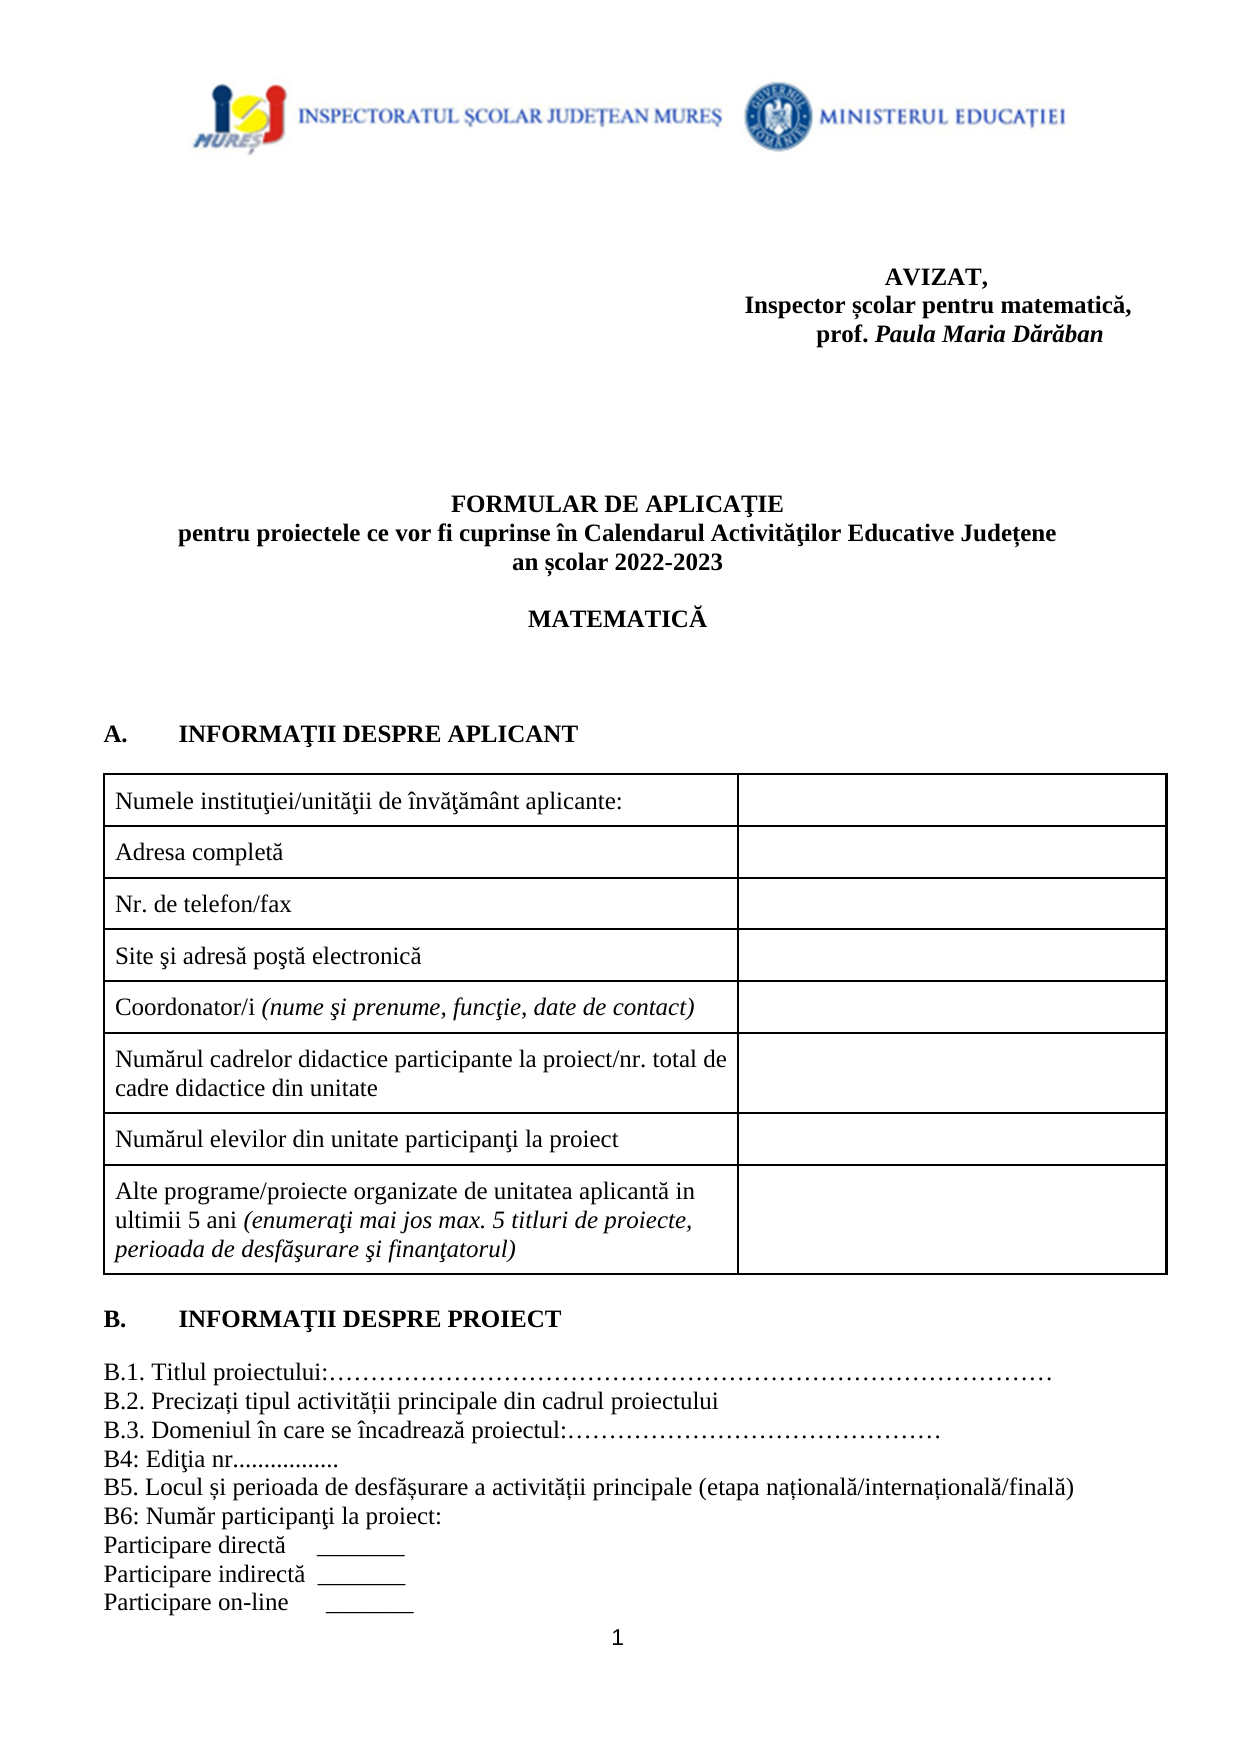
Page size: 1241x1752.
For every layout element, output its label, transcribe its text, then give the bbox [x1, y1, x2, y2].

text Inspector școlar pentru matematică, [103, 291, 1132, 319]
table_cell Site şi adresă poştă electronică [105, 930, 737, 980]
text FORMULAR DE APLICAŢIE [103, 489, 1132, 518]
text prof. Paula Maria Dărăban [553, 319, 1132, 348]
table_header [739, 775, 1165, 825]
text B. INFORMAŢII DESPRE PROIECT [103, 1304, 1132, 1332]
text B.3. Domeniul în care se încadrează proiectul:……………………………………… [103, 1415, 1132, 1444]
table_cell [739, 1114, 1165, 1164]
table_cell [739, 879, 1165, 928]
text B4: Ediţia nr................. [103, 1444, 1132, 1472]
text Participare directă _______ [103, 1530, 1132, 1559]
text A. INFORMAŢII DESPRE APLICANT [103, 719, 1132, 748]
table_cell Adresa completă [105, 827, 737, 877]
table_cell Alte programe/proiecte organizate de unitatea aplicantă in ultimii 5 ani (enumeraţi mai jos max. 5 titluri de proiecte, perioada de desfăşurare şi finanţatorul) [105, 1166, 737, 1273]
table_cell Numărul cadrelor didactice participante la proiect/nr. total de cadre didactice din unitate [105, 1034, 737, 1112]
table_cell Nr. de telefon/fax [105, 879, 737, 928]
table_header Numele instituţiei/unităţii de învăţământ aplicante: [105, 775, 737, 825]
text AVIZAT, [778, 262, 1132, 291]
table_cell [739, 827, 1165, 877]
table_cell [739, 1034, 1165, 1112]
text pentru proiectele ce vor fi cuprinse în Calendarul Activităţilor Educative Județene [103, 518, 1132, 547]
table_cell [739, 982, 1165, 1032]
table_cell [739, 930, 1165, 980]
table_cell Numărul elevilor din unitate participanţi la proiect [105, 1114, 737, 1164]
text B6: Număr participanţi la proiect: [103, 1501, 1132, 1530]
text MATEMATICĂ [103, 604, 1132, 633]
text an școlar 2022-2023 [103, 547, 1132, 576]
picture [177, 75, 1073, 172]
text Participare indirectă _______ [103, 1559, 1132, 1587]
text Participare on-line _______ [103, 1587, 1132, 1616]
text B5. Locul și perioada de desfășurare a activității principale (etapa națională/internațională/finală) [103, 1472, 1132, 1501]
table_cell [739, 1166, 1165, 1273]
table_cell Coordonator/i (nume şi prenume, funcţie, date de contact) [105, 982, 737, 1032]
text B.1. Titlul proiectului:…………………………………………………………………………… [103, 1357, 1132, 1386]
text B.2. Precizați tipul activității principale din cadrul proiectului [103, 1386, 1132, 1415]
